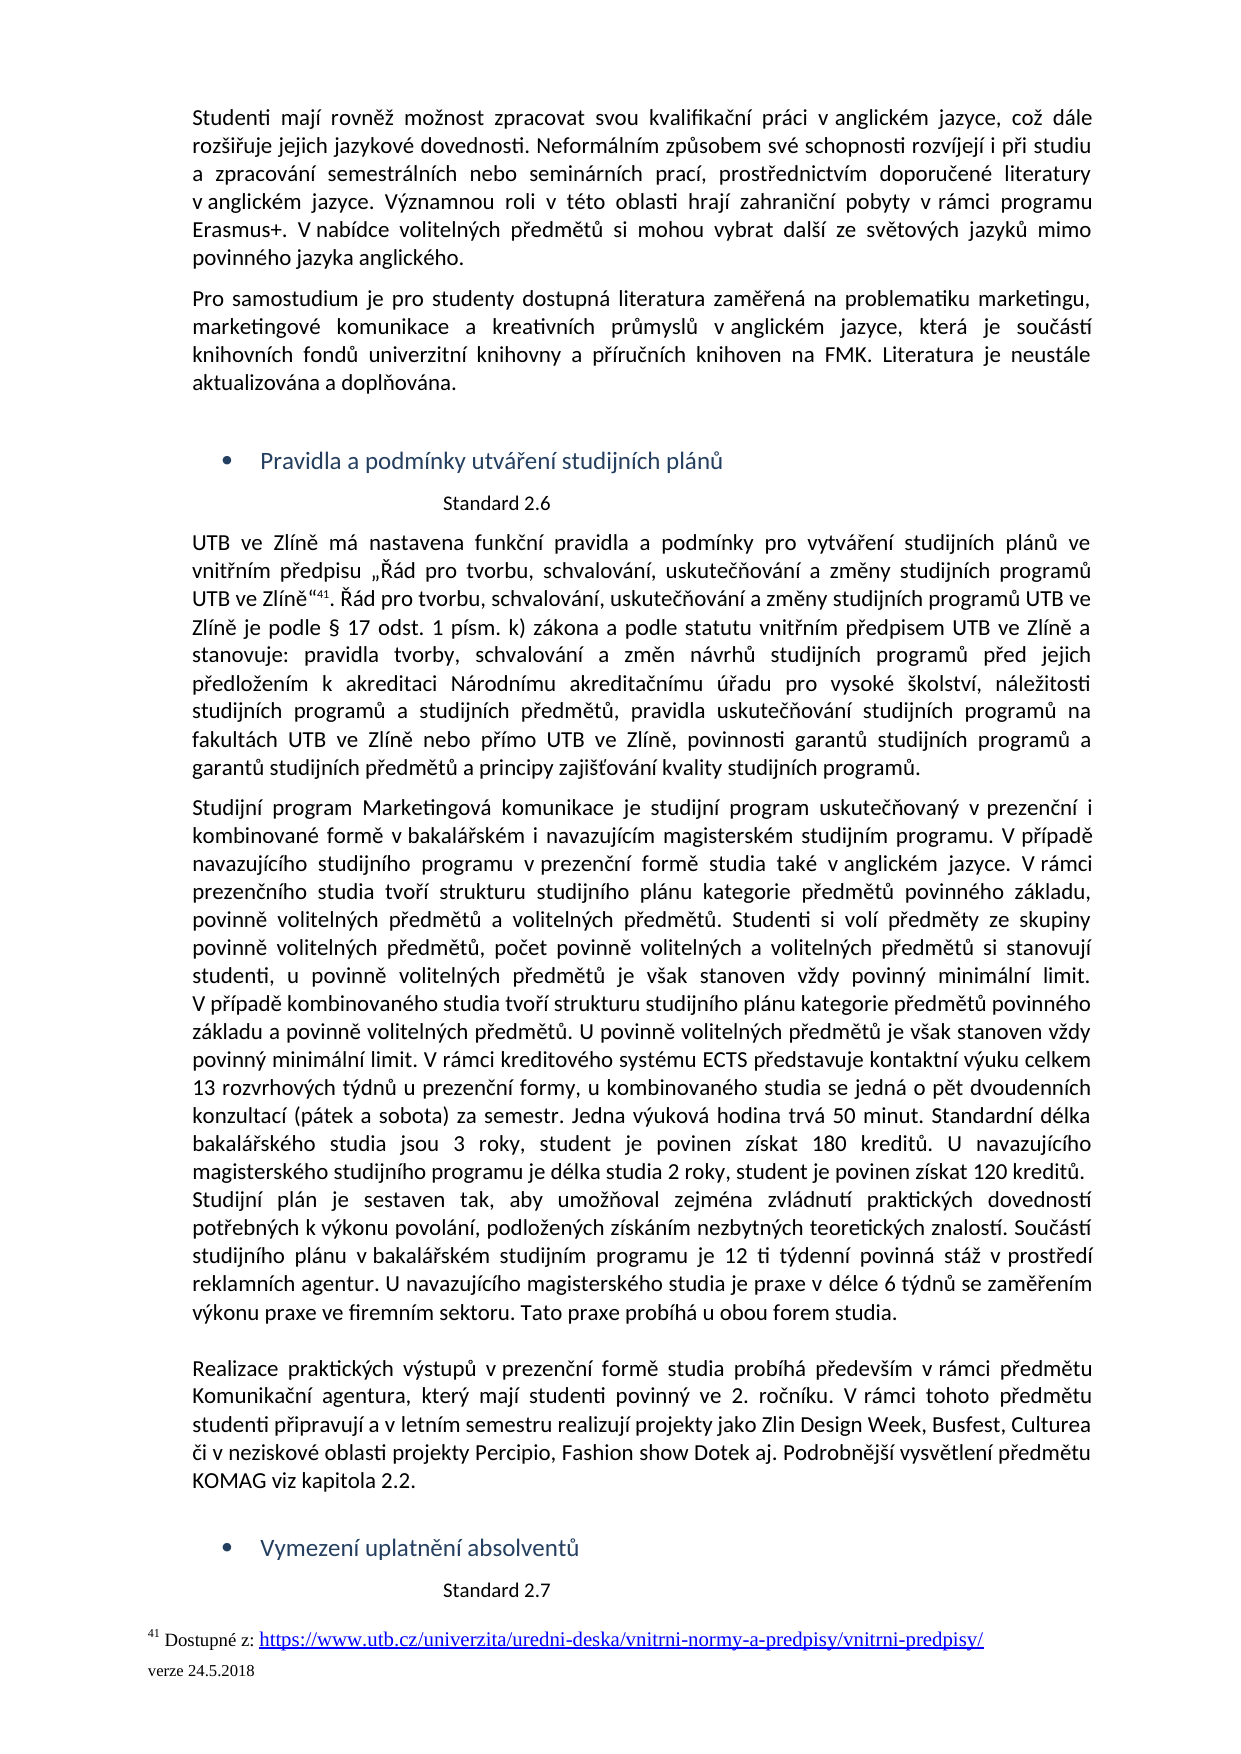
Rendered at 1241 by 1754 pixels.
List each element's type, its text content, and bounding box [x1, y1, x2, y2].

text Realizace praktických výstupů v prezenční formě studia probíhá především v rámci předmětu Komunikační agentura, který mají studenti povinný ve 2. ročníku. V rámci tohoto předmětu studenti připravují a v letním semestru realizují projekty jako Zlin Design Week, Busfest, Culturea či v neziskové oblasti projekty Percipio, Fashion show Dotek aj. Podrobnější vysvětlení předmětu KOMAG viz kapitola 2.2. [192, 1354, 1093, 1494]
text Studenti mají rovněž možnost zpracovat svou kvalifikační práci v anglickém jazyce, což dále rozšiřuje jejich jazykové dovednosti. Neformálním způsobem své schopnosti rozvíjejí i při studiu a zpracování semestrálních nebo seminárních prací, prostřednictvím doporučené literatury v anglickém jazyce. Významnou roli v této oblasti hrají zahraniční pobyty v rámci programu Erasmus+. V nabídce volitelných předmětů si mohou vybrat další ze světových jazyků mimo povinného jazyka anglického. [192, 103, 1093, 272]
text UTB ve Zlíně má nastavena funkční pravidla a podmínky pro vytváření studijních plánů ve vnitřním předpisu „Řád pro tvorbu, schvalování, uskutečňování a změny studijních programů UTB ve Zlíně“. Řád pro tvorbu, schvalování, uskutečňování a změny studijních programů UTB ve Zlíně je podle § 17 odst. 1 písm. k) zákona a podle statutu vnitřním předpisem UTB ve Zlíně a stanovuje: pravidla tvorby, schvalování a změn návrhů studijních programů před jejich předložením k akreditaci Národnímu akreditačnímu úřadu pro vysoké školství, náležitosti studijních programů a studijních předmětů, pravidla uskutečňování studijních programů na fakultách UTB ve Zlíně nebo přímo UTB ve Zlíně, povinnosti garantů studijních programů a garantů studijních předmětů a principy zajišťování kvality studijních programů. [192, 528, 1093, 781]
subtitle Pravidla a podmínky utváření studijních plánů [223, 445, 1093, 476]
text Pro samostudium je pro studenty dostupná literatura zaměřená na problematiku marketingu, marketingové komunikace a kreativních průmyslů v anglickém jazyce, která je součástí knihovních fondů univerzitní knihovny a příručních knihoven na FMK. Literatura je neustále aktualizována a doplňována. [192, 284, 1093, 396]
text Standard 2.7 [148, 1577, 1093, 1602]
text Standard 2.6 [148, 491, 1093, 516]
text Studijní program Marketingová komunikace je studijní program uskutečňovaný v prezenční i kombinované formě v bakalářském i navazujícím magisterském studijním programu. V případě navazujícího studijního programu v prezenční formě studia také v anglickém jazyce. V rámci prezenčního studia tvoří strukturu studijního plánu kategorie předmětů povinného základu, povinně volitelných předmětů a volitelných předmětů. Studenti si volí předměty ze skupiny povinně volitelných předmětů, počet povinně volitelných a volitelných předmětů si stanovují studenti, u povinně volitelných předmětů je však stanoven vždy povinný minimální limit. V případě kombinovaného studia tvoří strukturu studijního plánu kategorie předmětů povinného základu a povinně volitelných předmětů. U povinně volitelných předmětů je však stanoven vždy povinný minimální limit. V rámci kreditového systému ECTS představuje kontaktní výuku celkem 13 rozvrhových týdnů u prezenční formy, u kombinovaného studia se jedná o pět dvoudenních konzultací (pátek a sobota) za semestr. Jedna výuková hodina trvá 50 minut. Standardní délka bakalářského studia jsou 3 roky, student je povinen získat 180 kreditů. U navazujícího magisterského studijního programu je délka studia 2 roky, student je povinen získat 120 kreditů. [192, 793, 1093, 1186]
subtitle Vymezení uplatnění absolventů [223, 1532, 1093, 1562]
text Studijní plán je sestaven tak, aby umožňoval zejména zvládnutí praktických dovedností potřebných k výkonu povolání, podložených získáním nezbytných teoretických znalostí. Součástí studijního plánu v bakalářském studijním programu je 12 ti týdenní povinná stáž v prostředí reklamních agentur. U navazujícího magisterského studia je praxe v délce 6 týdnů se zaměřením výkonu praxe ve firemním sektoru. Tato praxe probíhá u obou forem studia. [192, 1186, 1093, 1326]
